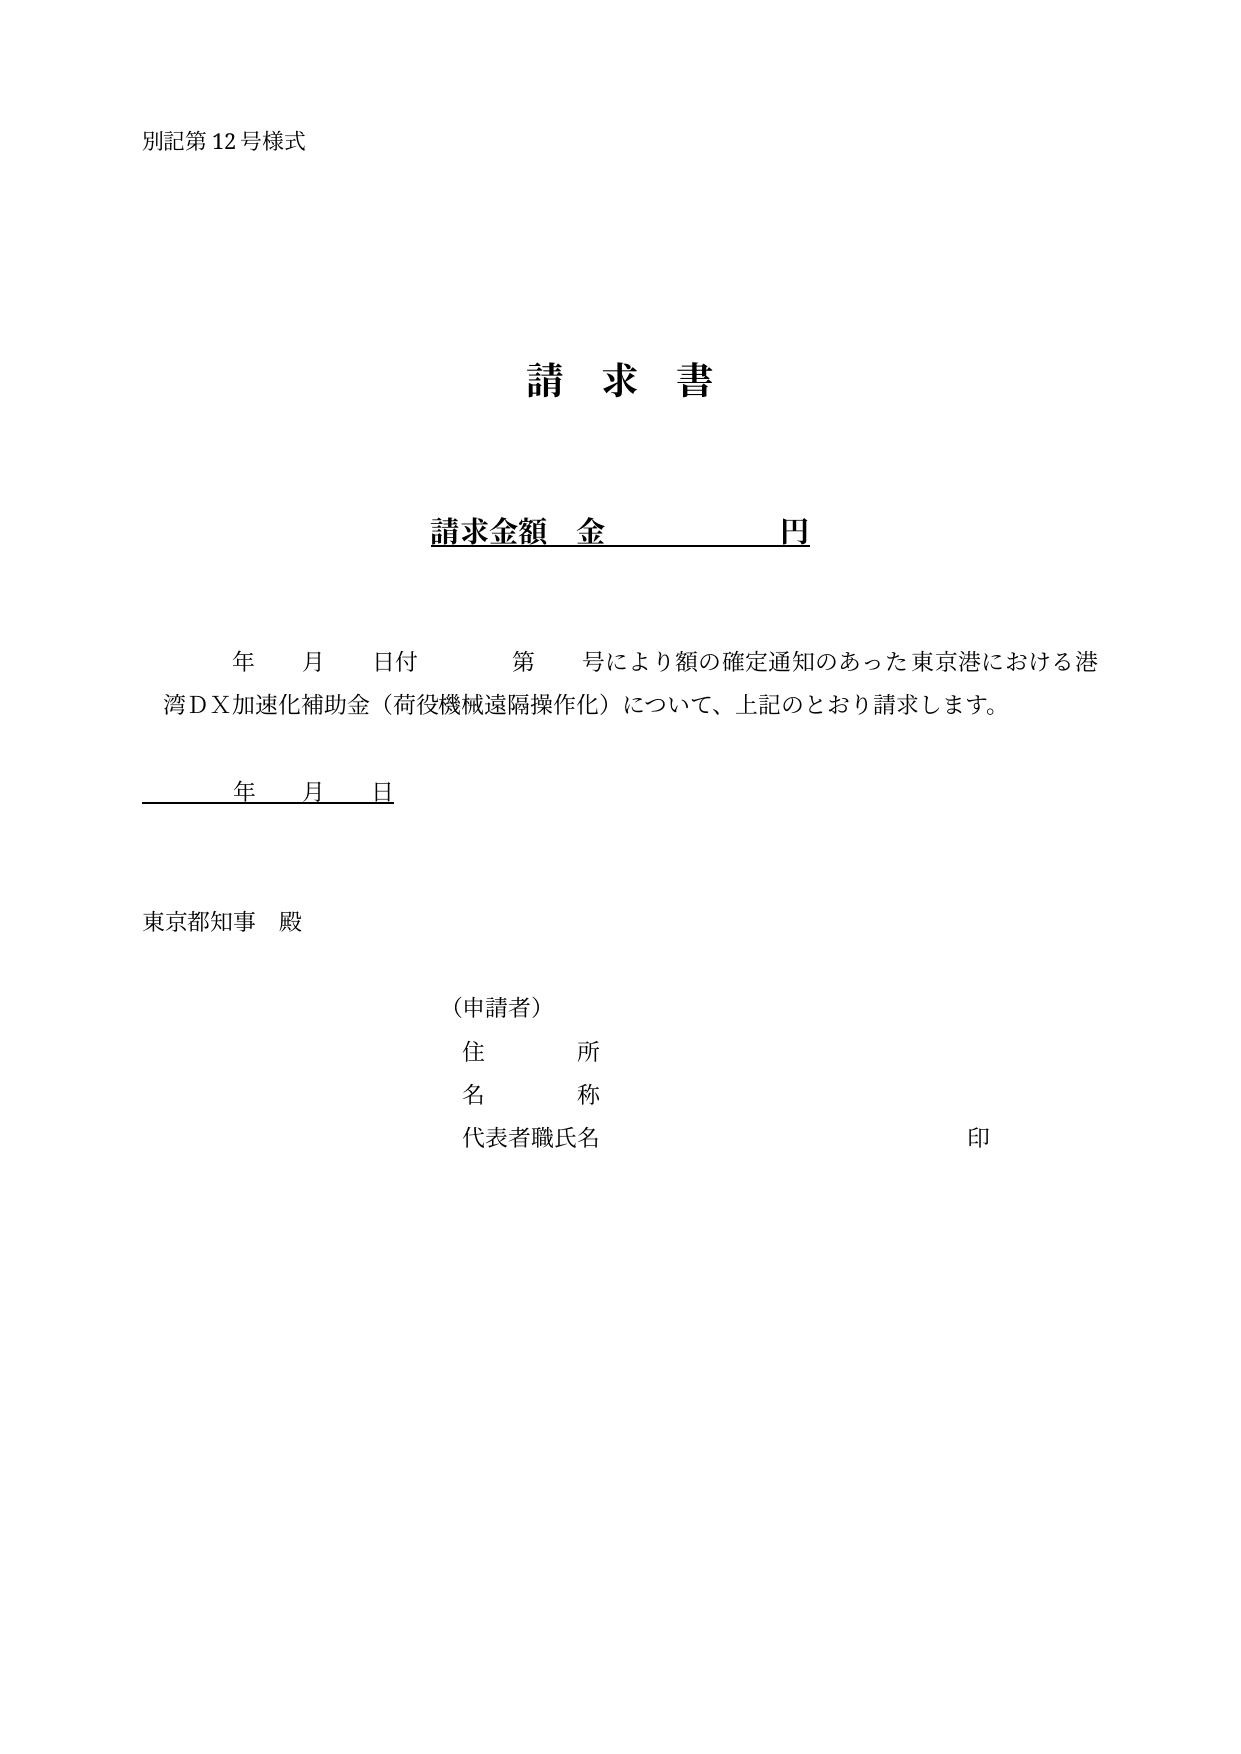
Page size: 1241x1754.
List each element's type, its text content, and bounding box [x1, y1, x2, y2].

text 名 称 [142, 1072, 1098, 1115]
text 年 月 日 [142, 769, 1098, 812]
text 住 所 [142, 1029, 1098, 1072]
text 代表者職氏名 印 [142, 1115, 1098, 1159]
text 請求金額 金 円 [142, 509, 1098, 552]
text （申請者） [142, 985, 1098, 1029]
text 年 月 日付 第 号により額の確定通知のあった東京港における港湾ＤＸ加速化補助金（荷役機械遠隔操作化）について、上記のとおり請求します。 [164, 639, 1098, 725]
text 別記第12号様式 [142, 119, 1098, 162]
text 東京都知事 殿 [142, 899, 1098, 942]
text 請 求 書 [142, 335, 1098, 422]
